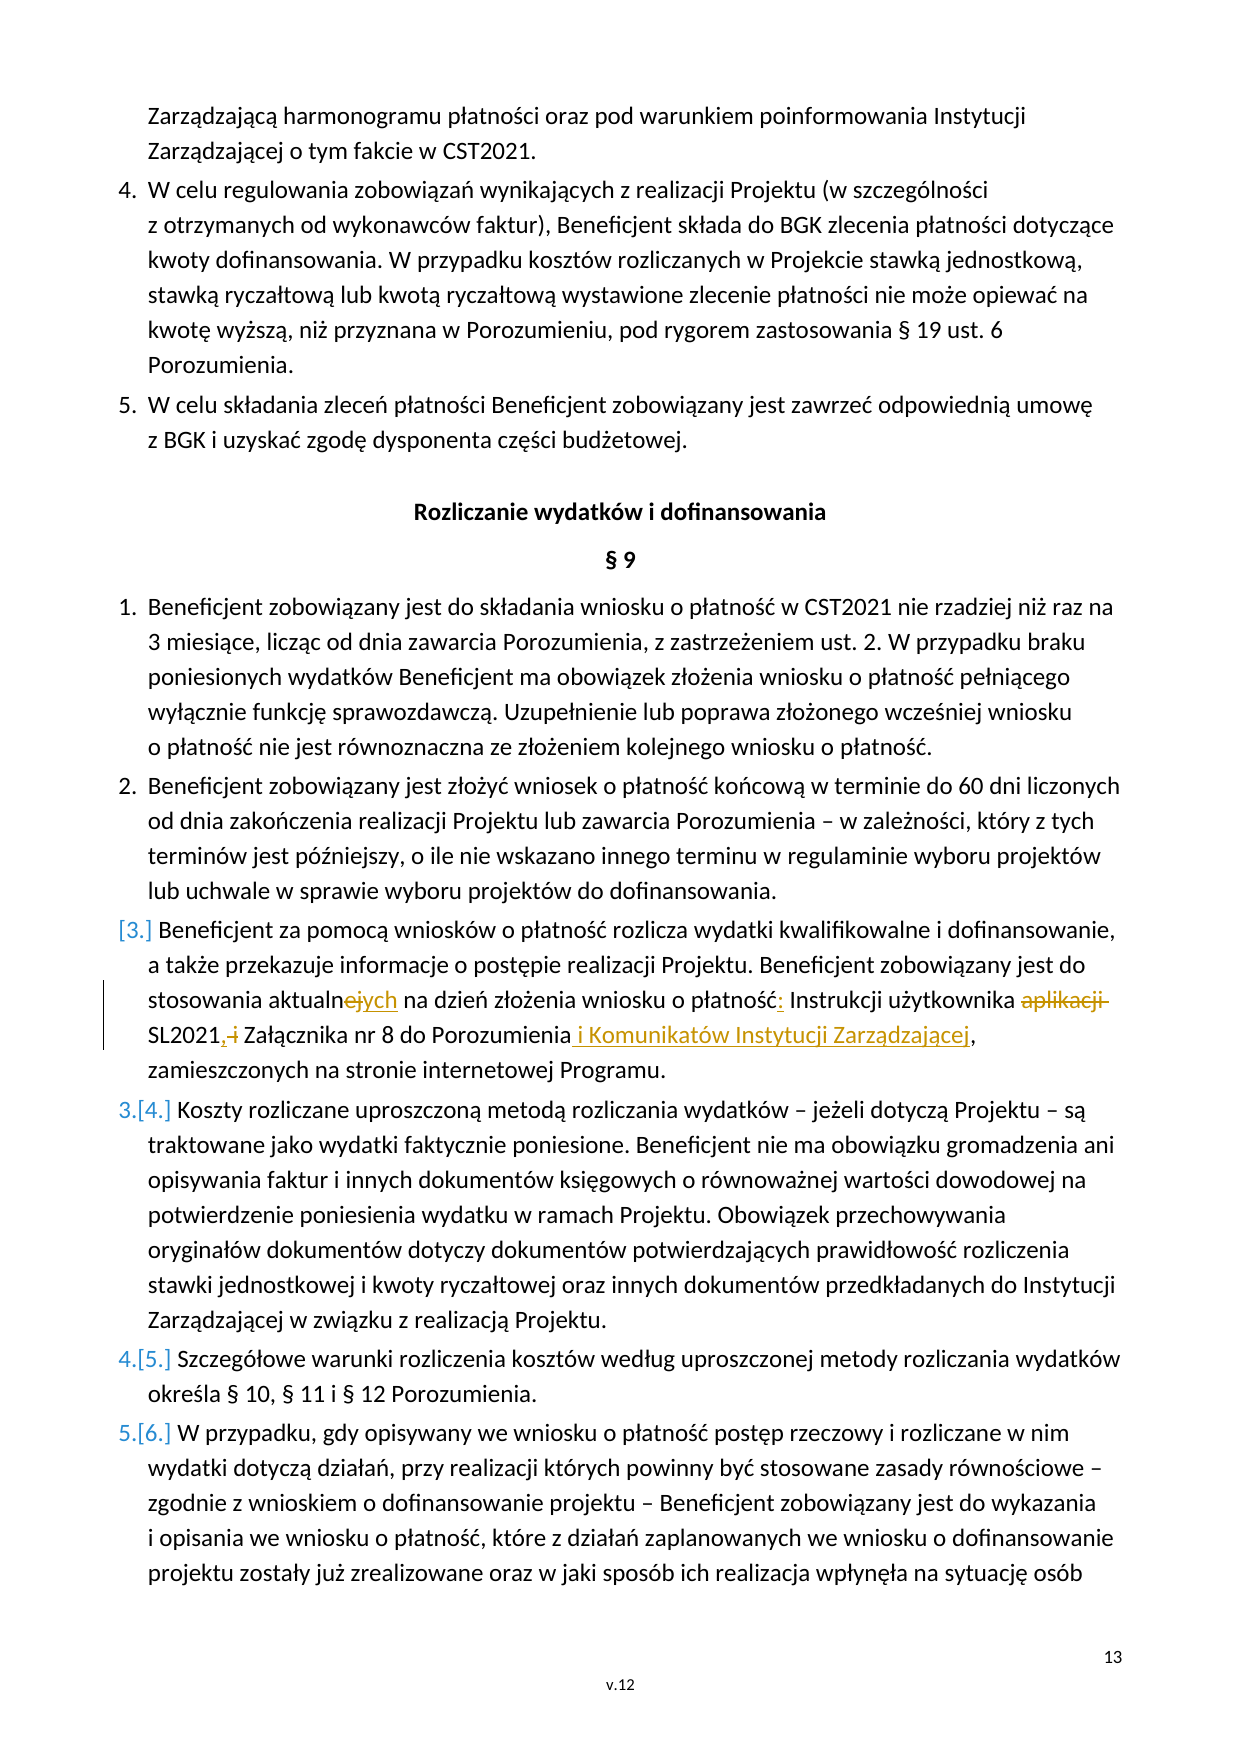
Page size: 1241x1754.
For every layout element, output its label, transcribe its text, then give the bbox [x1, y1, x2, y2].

list Beneficjent za pomocą wniosków o płatność rozlicza wydatki kwalifikowalne i dofinansowanie, a także przekazuje informacje o postępie realizacji Projektu. Beneficjent zobowiązany jest do stosowania aktualn na dzień złożenia wniosku o płatność Instrukcji użytkownika SL2021 Załącznika nr 8 do Porozumienia, zamieszczonych na stronie internetowej Programu. [118, 914, 1122, 1085]
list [118, 1417, 1122, 1588]
list W celu regulowania zobowiązań wynikających z realizacji Projektu (w szczególności z otrzymanych od wykonawców faktur), Beneficjent składa do BGK zlecenia płatności dotyczące kwoty dofinansowania. W przypadku kosztów rozliczanych w Projekcie stawką jednostkową, stawką ryczałtową lub kwotą ryczałtową wystawione zlecenie płatności nie może opiewać na kwotę wyższą, niż przyznana w Porozumieniu, pod rygorem zastosowania § 19 ust. 6 Porozumienia. [118, 174, 1122, 380]
list Koszty rozliczane uproszczoną metodą rozliczania wydatków – jeżeli dotyczą Projektu – są traktowane jako wydatki faktycznie poniesione. Beneficjent nie ma obowiązku gromadzenia ani opisywania faktur i innych dokumentów księgowych o równoważnej wartości dowodowej na potwierdzenie poniesienia wydatku w ramach Projektu. Obowiązek przechowywania oryginałów dokumentów dotyczy dokumentów potwierdzających prawidłowość rozliczenia stawki jednostkowej i kwoty ryczałtowej oraz innych dokumentów przedkładanych do Instytucji Zarządzającej w związku z realizacją Projektu. [118, 1094, 1122, 1334]
list W celu składania zleceń płatności Beneficjent zobowiązany jest zawrzeć odpowiednią umowę z BGK i uzyskać zgodę dysponenta części budżetowej. [118, 389, 1122, 454]
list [118, 100, 1122, 166]
list Szczegółowe warunki rozliczenia kosztów według uproszczonej metody rozliczania wydatków określa § 10, § 11 i § 12 Porozumienia. [118, 1343, 1122, 1408]
subtitle Rozliczanie wydatków i dofinansowania [118, 496, 1122, 527]
list Beneficjent zobowiązany jest złożyć wniosek o płatność końcową w terminie do 60 dni liczonych od dnia zakończenia realizacji Projektu lub zawarcia Porozumienia – w zależności, który z tych terminów jest późniejszy, o ile nie wskazano innego terminu w regulaminie wyboru projektów lub uchwale w sprawie wyboru projektów do dofinansowania. [118, 770, 1122, 906]
list Beneficjent zobowiązany jest do składania wniosku o płatność w CST2021 nie rzadziej niż raz na 3 miesiące, licząc od dnia zawarcia Porozumienia, z zastrzeżeniem ust. 2. W przypadku braku poniesionych wydatków Beneficjent ma obowiązek złożenia wniosku o płatność pełniącego wyłącznie funkcję sprawozdawczą. Uzupełnienie lub poprawa złożonego wcześniej wniosku o płatność nie jest równoznaczna ze złożeniem kolejnego wniosku o płatność. [118, 591, 1122, 762]
subtitle § 9 [118, 544, 1122, 574]
